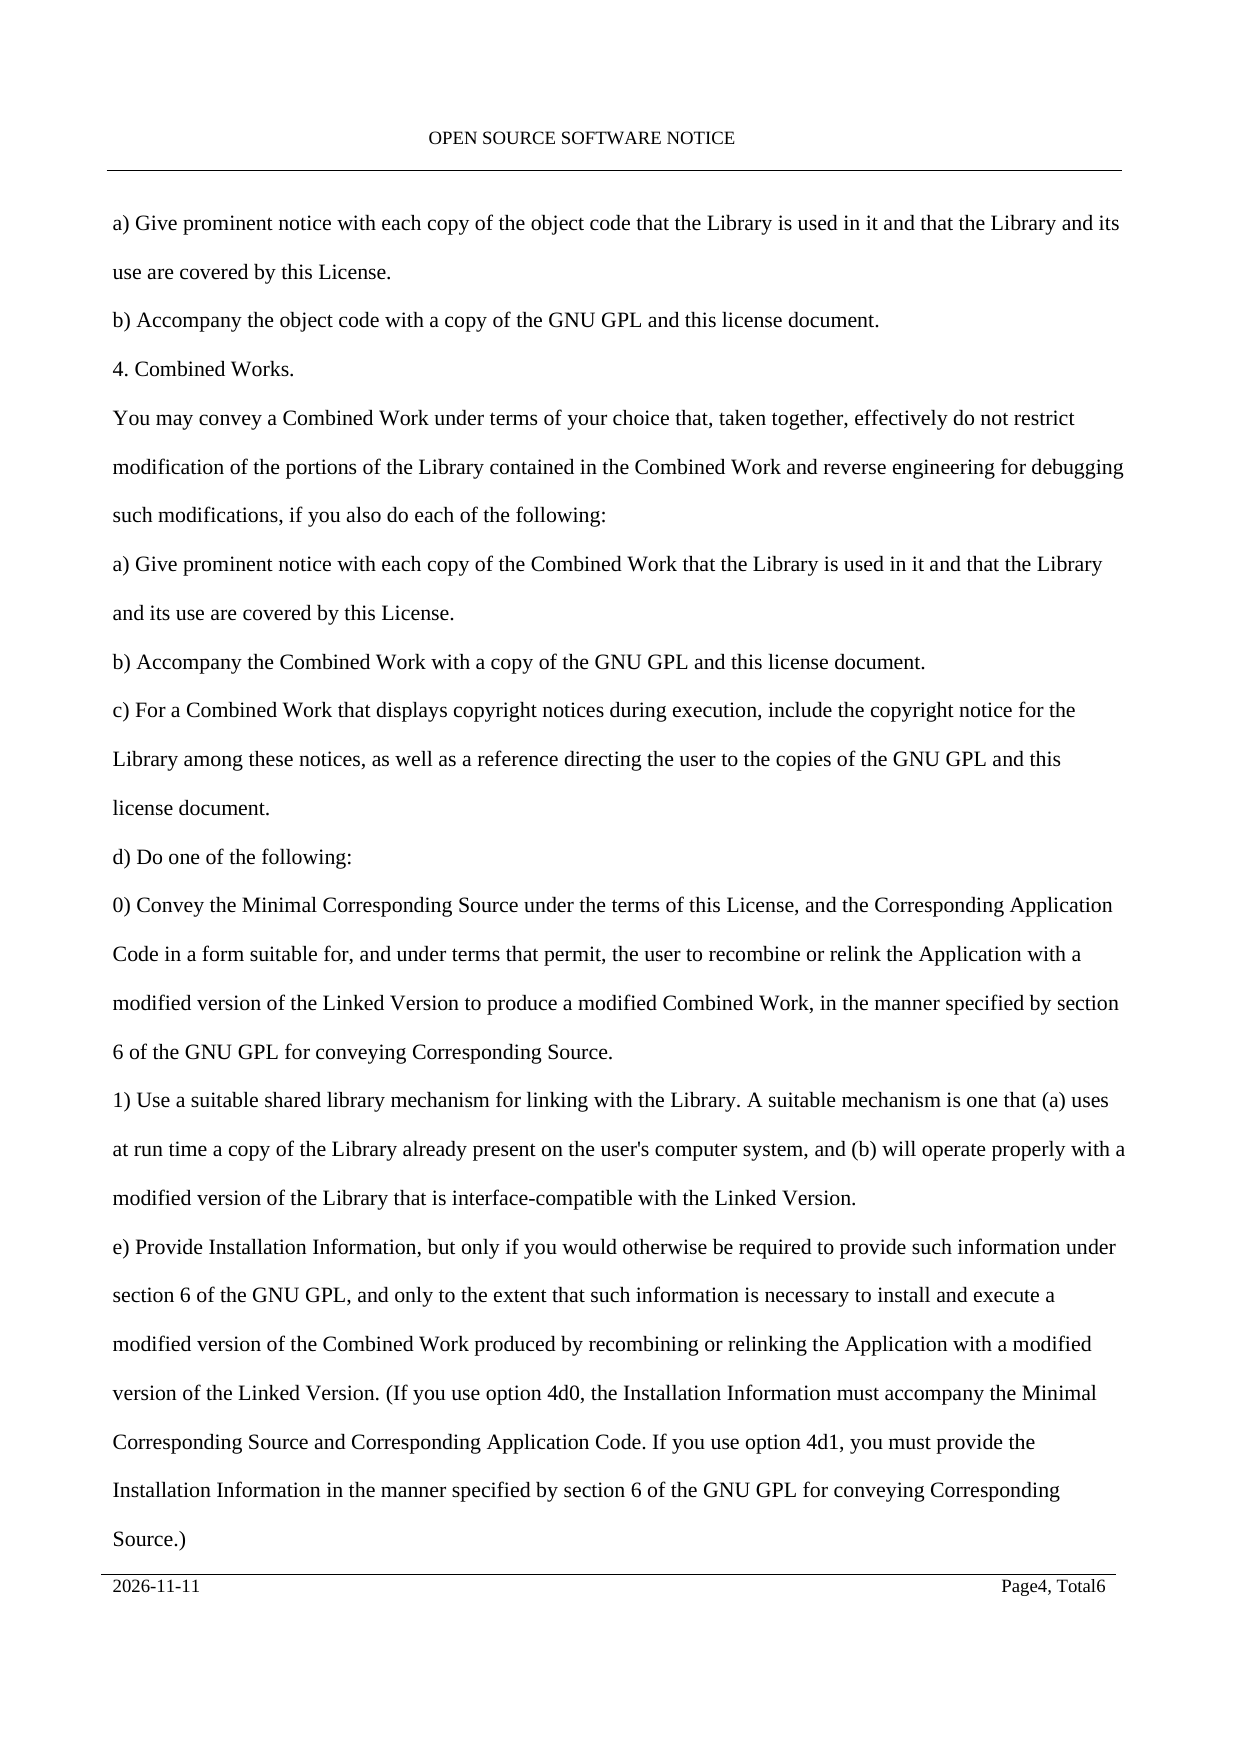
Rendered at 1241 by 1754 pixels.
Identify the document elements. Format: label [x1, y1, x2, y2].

text [112, 206, 1128, 1555]
